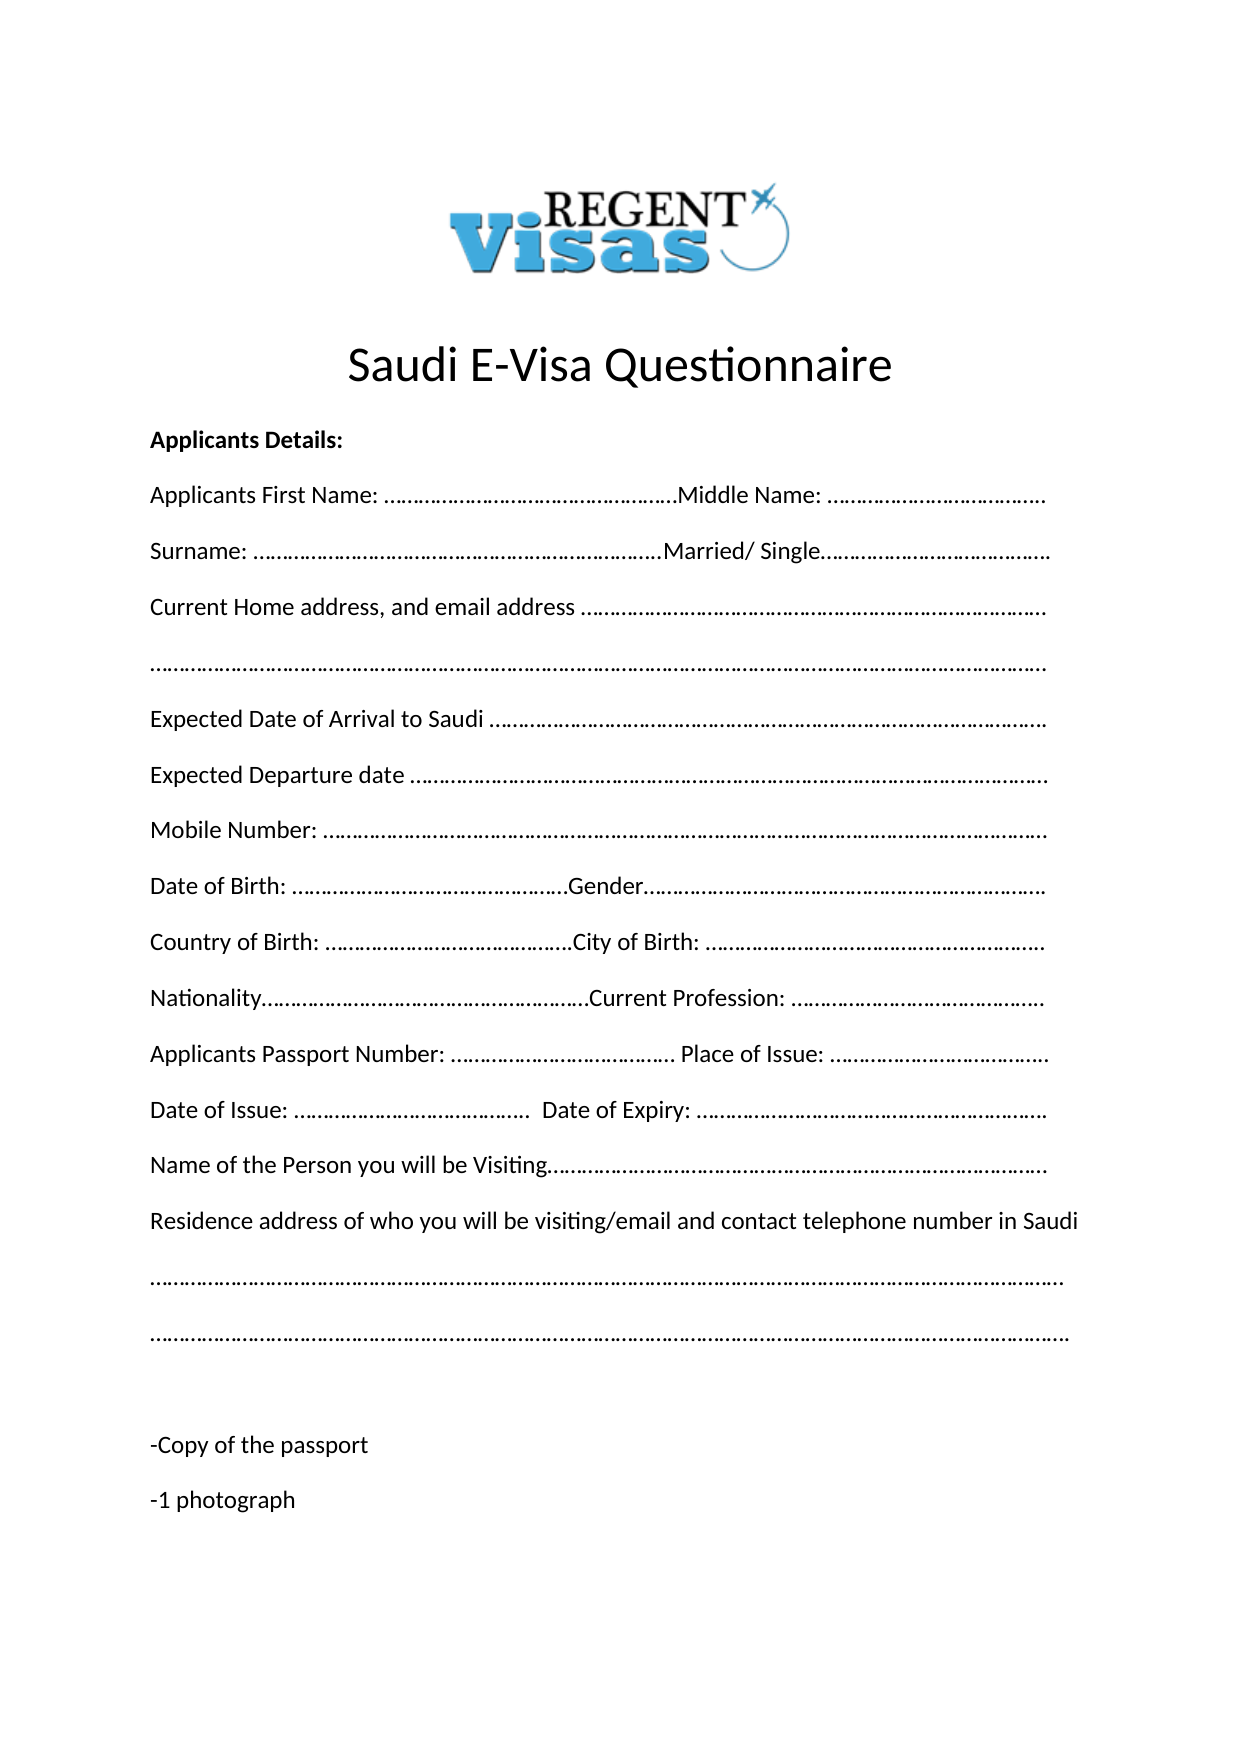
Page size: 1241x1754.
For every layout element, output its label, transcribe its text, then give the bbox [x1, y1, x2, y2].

text Applicants First Name: ……………………………………………Middle Name: ……………………………….. [150, 479, 1090, 510]
text Expected Departure date ………………………………………………………………………………………………… [150, 759, 1090, 789]
text Nationality…………………………………………………Current Profession: …………………………………….. [150, 982, 1090, 1013]
text Current Home address, and email address ……………………………………………………………………… [150, 591, 1090, 622]
text Expected Date of Arrival to Saudi ……………………………………………………………………………………. [150, 703, 1090, 733]
text Date of Birth: …………………………………………Gender……………………………………………………………. [150, 870, 1090, 901]
text Mobile Number: ……………………………………………………………………………………………………………… [150, 814, 1090, 845]
text -Copy of the passport [150, 1429, 1090, 1459]
text Applicants Passport Number: ………………………………… Place of Issue: ……………………………….. [150, 1038, 1090, 1068]
text ………………………………………………………………………………………………………………………………………… [150, 647, 1090, 678]
text Saudi E-Visa Questionnaire [150, 333, 1090, 394]
picture [435, 150, 805, 308]
text Surname: ……………………………………………………………..Married/ Single…………………………………. [150, 535, 1090, 566]
text Residence address of who you will be visiting/email and contact telephone number in Saudi [150, 1205, 1090, 1236]
text -1 photograph [150, 1484, 1090, 1515]
text Name of the Person you will be Visiting…………………………………………………………………………… [150, 1149, 1090, 1180]
text ……………………………………………………………………………………………………………………………………………. [150, 1317, 1090, 1348]
text Applicants Details: [150, 424, 1090, 454]
text Country of Birth: …………………………………….City of Birth: ………………………………………………….. [150, 926, 1090, 957]
text …………………………………………………………………………………………………………………………………………… [150, 1261, 1090, 1292]
text Date of Issue: ………………………………….. Date of Expiry: ……………………………………………………. [150, 1094, 1090, 1124]
